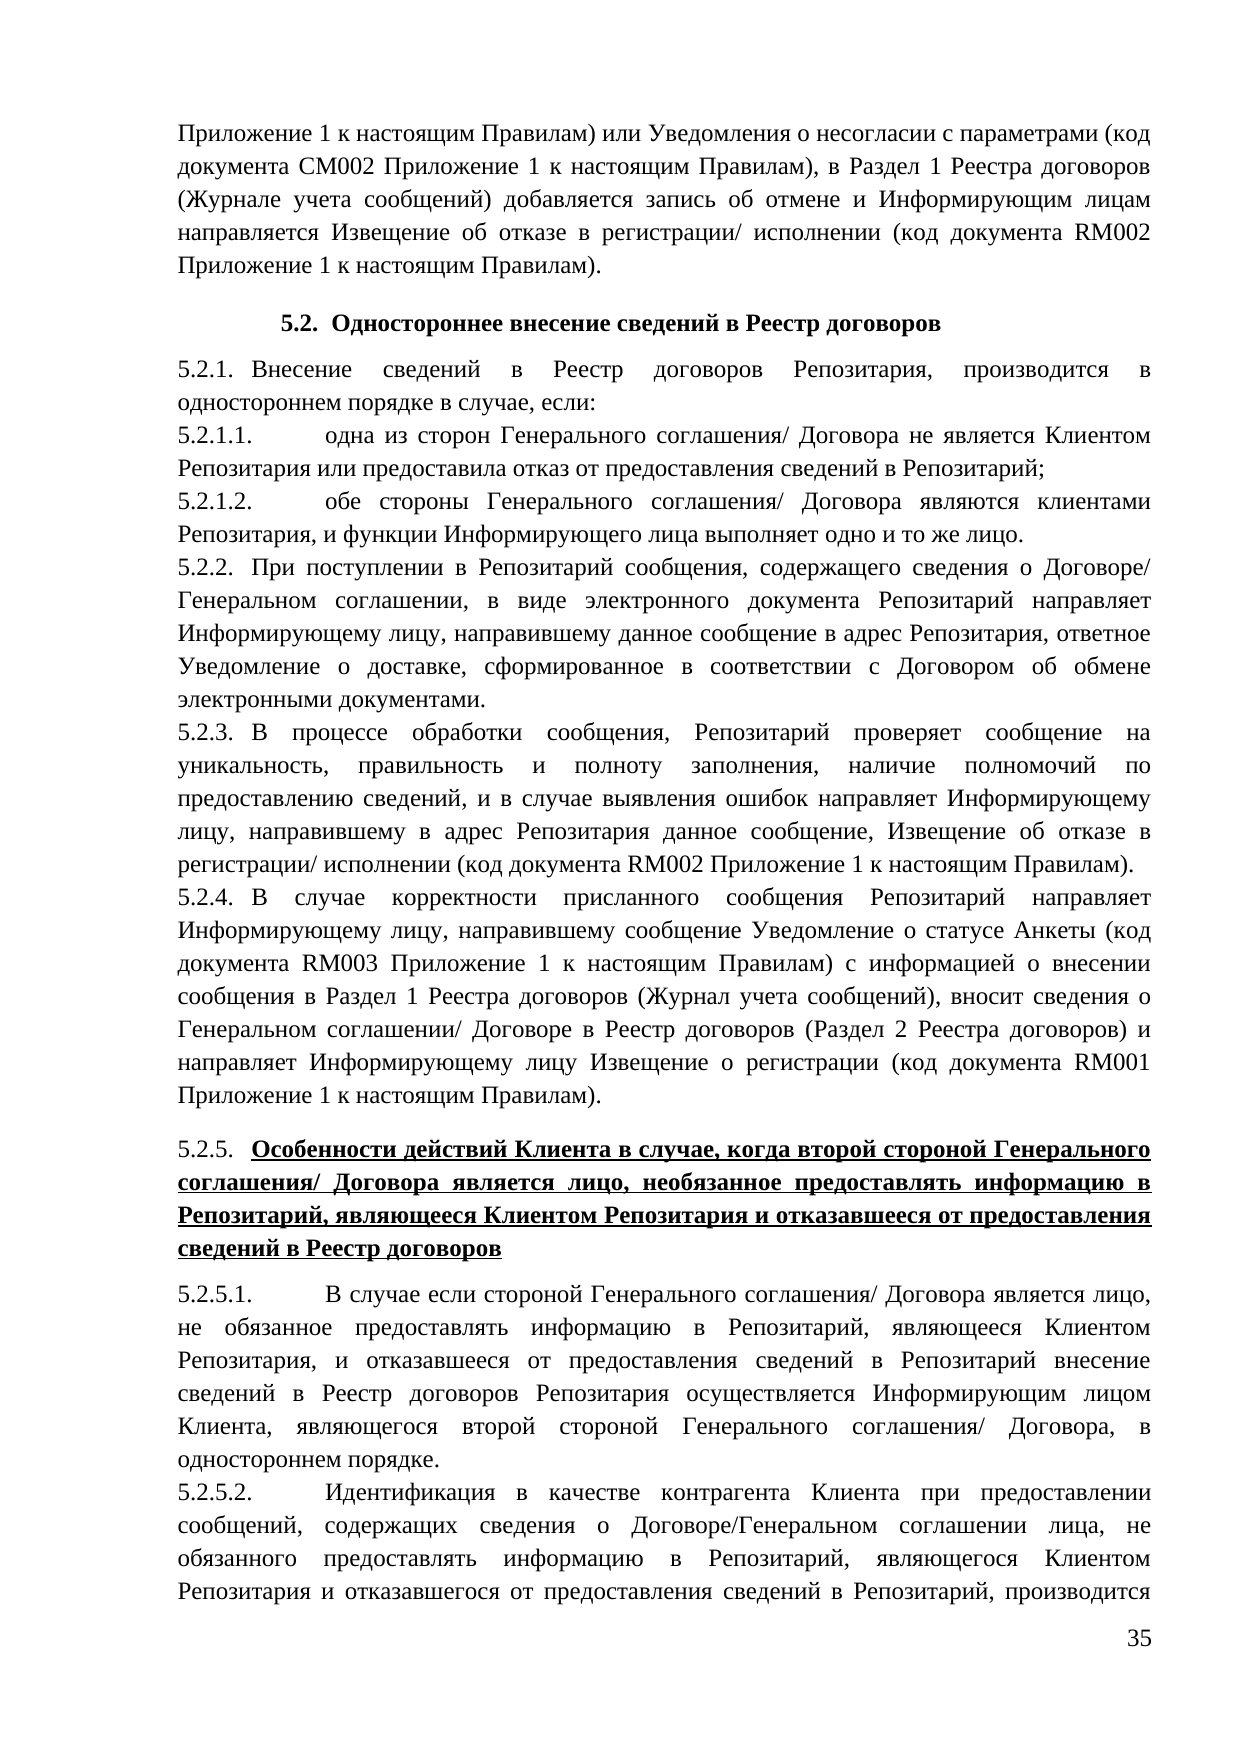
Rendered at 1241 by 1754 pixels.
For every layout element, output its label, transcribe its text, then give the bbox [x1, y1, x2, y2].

list В процессе обработки сообщения, Репозитарий проверяет сообщение на уникальность, правильность и полноту заполнения, наличие полномочий по предоставлению сведений, и в случае выявления ошибок направляет Информирующему лицу, направившему в адрес Репозитария данное сообщение, Извещение об отказе в регистрации/ исполнении (код документа RM002 Приложение 1 к настоящим Правилам). [177, 717, 1152, 878]
list В случае если стороной Генерального соглашения/ Договора является лицо, не обязанное предоставлять информацию в Репозитарий, являющееся Клиентом Репозитария, и отказавшееся от предоставления сведений в Репозитарий внесение сведений в Реестр договоров Репозитария осуществляется Информирующим лицом Клиента, являющегося второй стороной Генерального соглашения/ Договора, в одностороннем порядке. [177, 1279, 1152, 1472]
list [177, 1477, 1152, 1604]
list При поступлении в Репозитарий сообщения, содержащего сведения о Договоре/ Генеральном соглашении, в виде электронного документа Репозитарий направляет Информирующему лицу, направившему данное сообщение в адрес Репозитария, ответное Уведомление о доставке, сформированное в соответствии с Договором об обмене электронными документами. [177, 552, 1152, 713]
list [177, 118, 1152, 279]
subtitle Особенности действий Клиента в случае, когда второй стороной Генерального соглашения/ Договора является лицо, необязанное предоставлять информацию в Репозитарий, являющееся Клиентом Репозитария и отказавшееся от предоставления сведений в Реестр договоров [177, 1134, 1152, 1192]
subtitle Особенности действий Клиента в случае, когда второй стороной Генерального соглашения/ Договора является лицо, необязанное предоставлять информацию в Репозитарий, являющееся Клиентом Репозитария и отказавшееся от предоставления сведений в Реестр договоров [177, 1226, 1152, 1262]
list обе стороны Генерального соглашения/ Договора являются клиентами Репозитария, и функции Информирующего лица выполняет одно и то же лицо. [177, 486, 1152, 548]
list одна из сторон Генерального соглашения/ Договора не является Клиентом Репозитария или предоставила отказ от предоставления сведений в Репозитарий; [177, 420, 1152, 482]
list В случае корректности присланного сообщения Репозитарий направляет Информирующему лицу, направившему сообщение Уведомление о статусе Анкеты (код документа RM003 Приложение 1 к настоящим Правилам) с информацией о внесении сообщения в Раздел 1 Реестра договоров (Журнал учета сообщений), вносит сведения о Генеральном соглашении/ Договоре в Реестр договоров (Раздел 2 Реестра договоров) и направляет Информирующему лицу Извещение о регистрации (код документа RM001 Приложение 1 к настоящим Правилам). [177, 882, 1152, 1109]
subtitle Одностороннее внесение сведений в Реестр договоров [281, 308, 1152, 337]
subtitle Особенности действий Клиента в случае, когда второй стороной Генерального соглашения/ Договора является лицо, необязанное предоставлять информацию в Репозитарий, являющееся Клиентом Репозитария и отказавшееся от предоставления сведений в Реестр договоров [177, 1193, 1152, 1225]
list Внесение сведений в Реестр договоров Репозитария, производится в одностороннем порядке в случае, если: [177, 354, 1152, 416]
